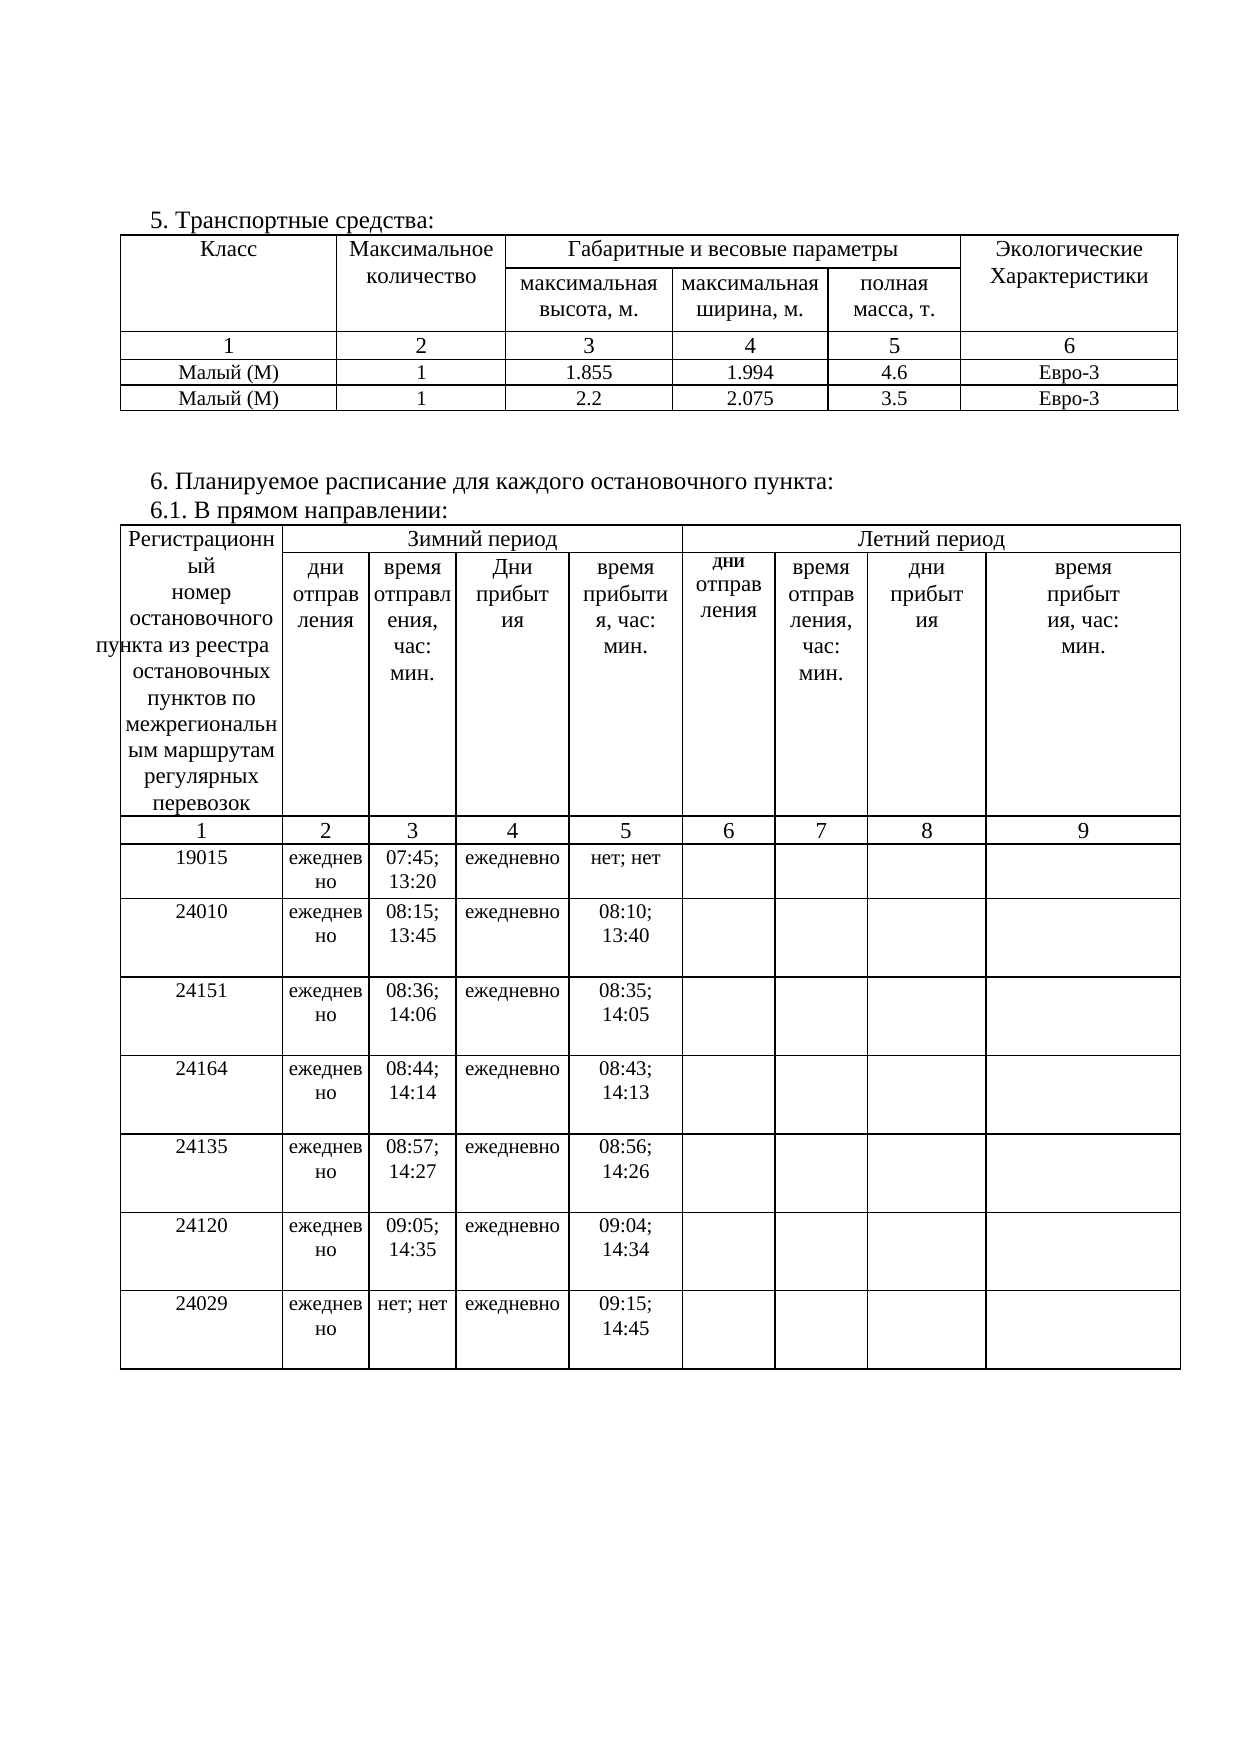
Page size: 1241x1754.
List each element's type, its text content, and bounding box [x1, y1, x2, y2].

table_cell ежедневно [283, 1213, 368, 1290]
table_header Габаритные и весовые параметры [506, 236, 960, 267]
table_cell [776, 899, 867, 976]
table_cell 09:05; 14:35 [370, 1213, 455, 1290]
table_cell ежедневно [457, 1135, 568, 1211]
table_cell дни отправ ления [283, 553, 368, 815]
table_cell 09:04; 14:34 [570, 1213, 682, 1290]
table_cell Дни прибыт ия [457, 553, 568, 815]
table_cell ДНИ отправ ления [683, 553, 774, 815]
table_cell ежедневно [283, 1291, 368, 1368]
table_cell ежедневно [457, 1291, 568, 1368]
table_header Максимальное количество [337, 236, 505, 331]
table_cell время отправл ения, час: мин. [370, 553, 455, 815]
table_cell [776, 845, 867, 898]
table_cell 24120 [121, 1213, 282, 1290]
table_cell 7 [776, 817, 867, 843]
table_cell 5 [829, 332, 960, 358]
table_cell [868, 899, 985, 976]
table_cell [987, 978, 1180, 1054]
table_cell 3 [506, 332, 672, 358]
text 6. Планируемое расписание для каждого остановочного пункта: [150, 466, 1090, 495]
table_cell 2 [337, 332, 505, 358]
table_cell ежедневно [457, 899, 568, 976]
table_cell [987, 1056, 1180, 1133]
table_cell 24029 [121, 1291, 282, 1368]
table_cell [868, 1135, 985, 1211]
table_cell 2.2 [506, 386, 672, 410]
table_cell [683, 978, 774, 1054]
table_cell 9 [987, 817, 1180, 843]
table_cell [683, 1291, 774, 1368]
table_header Экологические Характеристики [961, 236, 1177, 331]
table_cell 3 [370, 817, 455, 843]
table_header Зимний период [283, 526, 682, 552]
table_cell [987, 1135, 1180, 1211]
table_cell [683, 899, 774, 976]
table_header Регистрационный номер остановочного пункта из реестра остановочных пунктов по межрегиональным маршрутам регулярных перевозок [121, 526, 282, 815]
table_cell 07:45; 13:20 [370, 845, 455, 898]
table_cell Евро-3 [961, 386, 1177, 410]
table_cell [868, 845, 985, 898]
table_cell 08:36; 14:06 [370, 978, 455, 1054]
table_cell ежедневно [457, 845, 568, 898]
table_cell [776, 1056, 867, 1133]
table_cell 24151 [121, 978, 282, 1054]
table_cell [683, 845, 774, 898]
table_cell 08:43; 14:13 [570, 1056, 682, 1133]
table_cell [868, 1056, 985, 1133]
table_cell ежедневно [457, 978, 568, 1054]
table_cell 08:56; 14:26 [570, 1135, 682, 1211]
table_cell [683, 1056, 774, 1133]
table_cell 24135 [121, 1135, 282, 1211]
table_cell 1 [337, 386, 505, 410]
table_cell [987, 1291, 1180, 1368]
table_cell [987, 845, 1180, 898]
table_cell ежедневно [457, 1056, 568, 1133]
table_cell [868, 978, 985, 1054]
table_cell [868, 1213, 985, 1290]
table_cell 1.855 [506, 360, 672, 384]
table_cell нет; нет [570, 845, 682, 898]
table_cell полная масса, т. [829, 269, 960, 331]
table_cell 08:15; 13:45 [370, 899, 455, 976]
table_cell [776, 1135, 867, 1211]
table_cell ежедневно [283, 845, 368, 898]
table_cell 4 [457, 817, 568, 843]
table_cell 24164 [121, 1056, 282, 1133]
table_cell [776, 978, 867, 1054]
table_cell 1 [337, 360, 505, 384]
text 6.1. В прямом направлении: [150, 495, 1090, 524]
table_cell [987, 1213, 1180, 1290]
table_cell максимальная ширина, м. [673, 269, 827, 331]
table_cell 24010 [121, 899, 282, 976]
table_cell Малый (М) [121, 360, 336, 384]
table_cell [987, 899, 1180, 976]
table_cell максимальная высота, м. [506, 269, 672, 331]
table_header Летний период [683, 526, 1180, 552]
table_cell дни прибыт ия [868, 553, 985, 815]
table_cell [868, 1291, 985, 1368]
table_cell ежедневно [457, 1213, 568, 1290]
table_cell 08:35; 14:05 [570, 978, 682, 1054]
table_cell 4 [673, 332, 827, 358]
table_cell 2.075 [673, 386, 827, 410]
table_cell 09:15; 14:45 [570, 1291, 682, 1368]
table_cell ежедневно [283, 1056, 368, 1133]
table_cell 6 [961, 332, 1177, 358]
table_cell 1 [121, 817, 282, 843]
table_cell Малый (М) [121, 386, 336, 410]
table_cell 8 [868, 817, 985, 843]
table_cell 1.994 [673, 360, 827, 384]
table_cell 6 [683, 817, 774, 843]
table_cell Евро-3 [961, 360, 1177, 384]
table_header Класс [121, 236, 336, 331]
table_cell 5 [570, 817, 682, 843]
table_cell 08:44; 14:14 [370, 1056, 455, 1133]
table_cell время прибыти я, час: мин. [570, 553, 682, 815]
table_cell 2 [283, 817, 368, 843]
table_cell время прибыт ия, час: мин. [987, 553, 1180, 815]
table_cell [683, 1213, 774, 1290]
table_cell [776, 1213, 867, 1290]
table_cell 08:57; 14:27 [370, 1135, 455, 1211]
table_cell нет; нет [370, 1291, 455, 1368]
table_cell ежедневно [283, 899, 368, 976]
table_cell [776, 1291, 867, 1368]
table_cell ежедневно [283, 1135, 368, 1211]
table_cell время отправ ления, час: мин. [776, 553, 867, 815]
table_cell 19015 [121, 845, 282, 898]
table_cell 1 [121, 332, 336, 358]
text 5. Транспортные средства: [150, 205, 1090, 234]
table_cell [683, 1135, 774, 1211]
table_cell 08:10; 13:40 [570, 899, 682, 976]
table_cell 4.6 [829, 360, 960, 384]
table_cell 3.5 [829, 386, 960, 410]
table_cell ежедневно [283, 978, 368, 1054]
